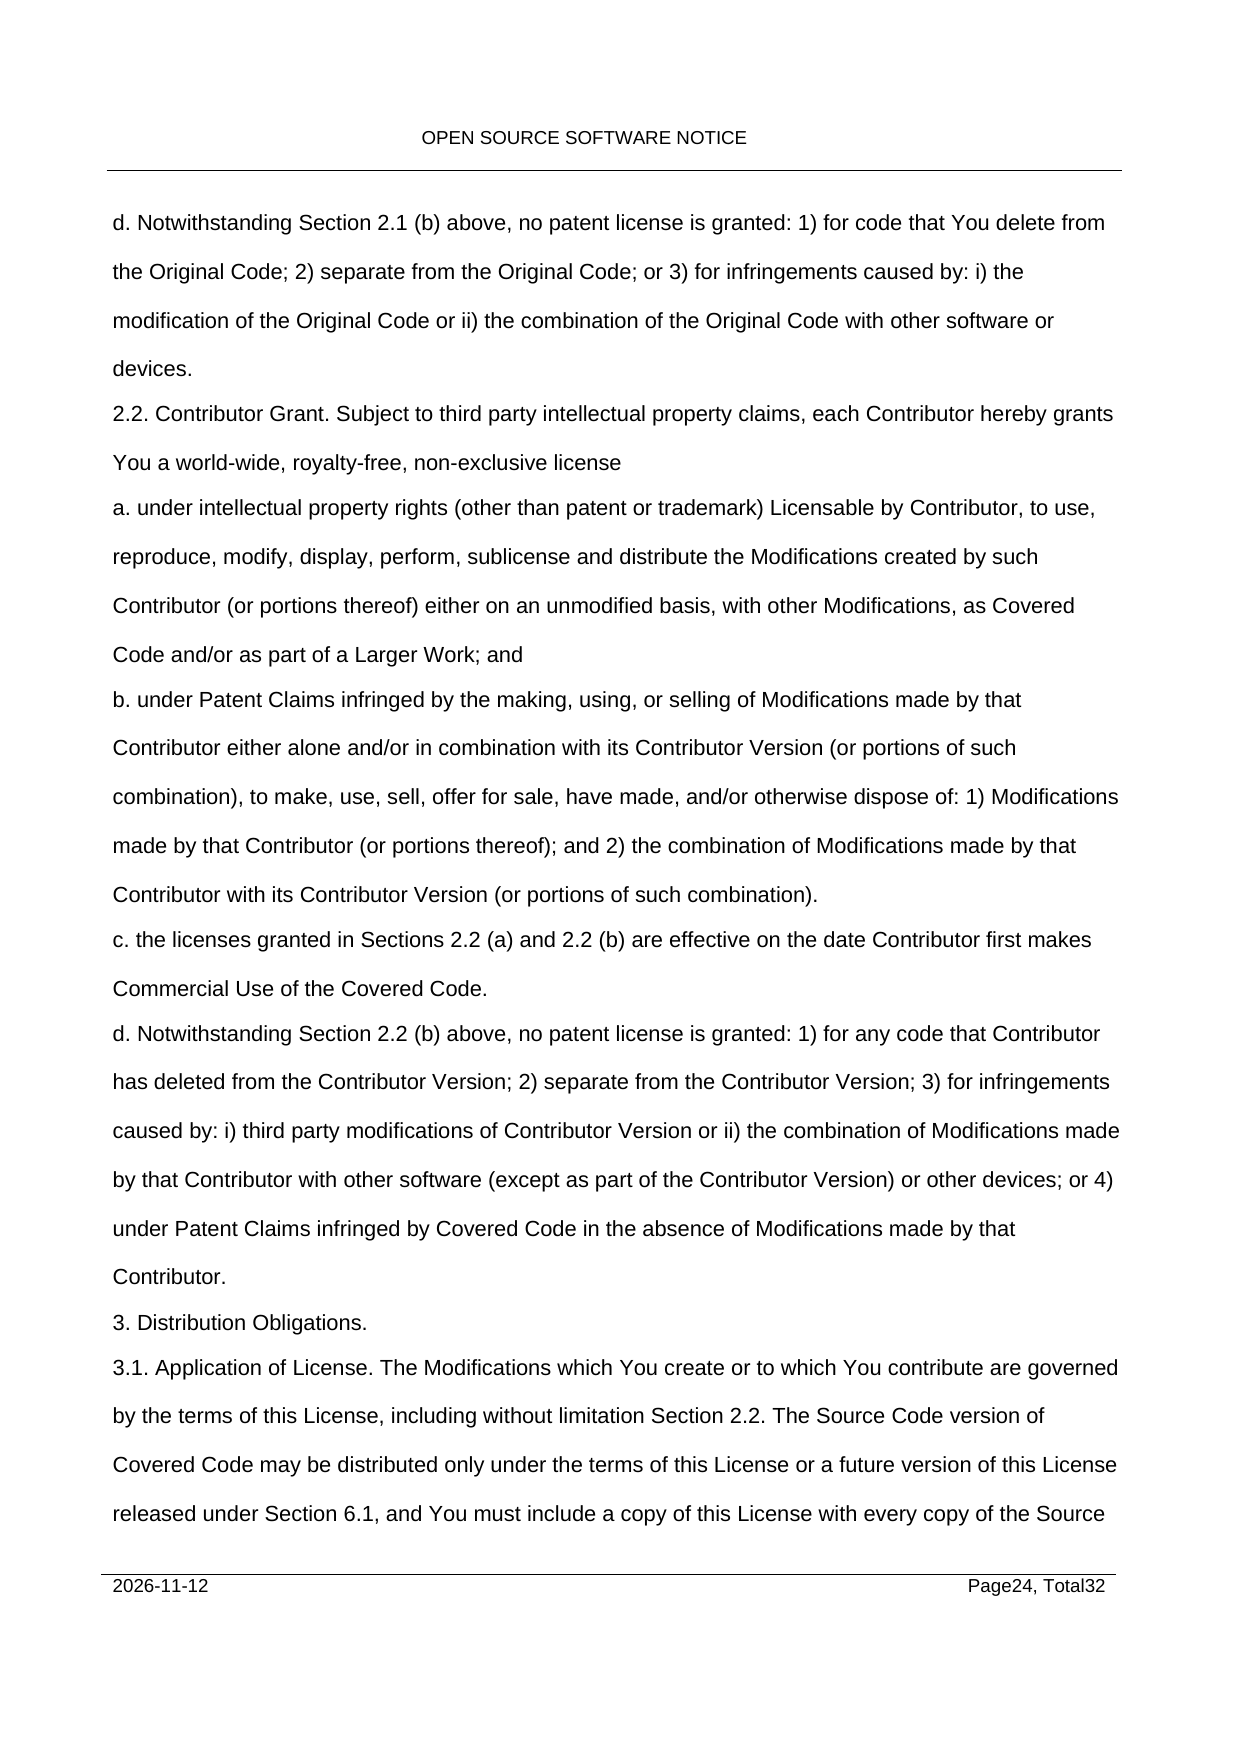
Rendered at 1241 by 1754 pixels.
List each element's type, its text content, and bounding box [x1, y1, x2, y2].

text d. Notwithstanding Section 2.1 (b) above, no patent license is granted: 1) for code that You delete from the Original Code; 2) separate from the Original Code; or 3) for infringements caused by: i) the modification of the Original Code or ii) the combination of the Original Code with other software or devices. [112, 206, 1128, 385]
text a. under intellectual property rights (other than patent or trademark) Licensable by Contributor, to use, reproduce, modify, display, perform, sublicense and distribute the Modifications created by such Contributor (or portions thereof) either on an unmodified basis, with other Modifications, as Covered Code and/or as part of a Larger Work; and [112, 492, 1128, 670]
text c. the licenses granted in Sections 2.2 (a) and 2.2 (b) are effective on the date Contributor first makes Commercial Use of the Covered Code. [112, 923, 1128, 1004]
text b. under Patent Claims infringed by the making, using, or selling of Modifications made by that Contributor either alone and/or in combination with its Contributor Version (or portions of such combination), to make, use, sell, offer for sale, have made, and/or otherwise dispose of: 1) Modifications made by that Contributor (or portions thereof); and 2) the combination of Modifications made by that Contributor with its Contributor Version (or portions of such combination). [112, 683, 1128, 910]
text 3. Distribution Obligations. [112, 1306, 1128, 1338]
text d. Notwithstanding Section 2.2 (b) above, no patent license is granted: 1) for any code that Contributor has deleted from the Contributor Version; 2) separate from the Contributor Version; 3) for infringements caused by: i) third party modifications of Contributor Version or ii) the combination of Modifications made by that Contributor with other software (except as part of the Contributor Version) or other devices; or 4) under Patent Claims infringed by Covered Code in the absence of Modifications made by that Contributor. [112, 1017, 1128, 1293]
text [112, 1351, 1128, 1529]
text 2.2. Contributor Grant. Subject to third party intellectual property claims, each Contributor hereby grants You a world-wide, royalty-free, non-exclusive license [112, 398, 1128, 479]
